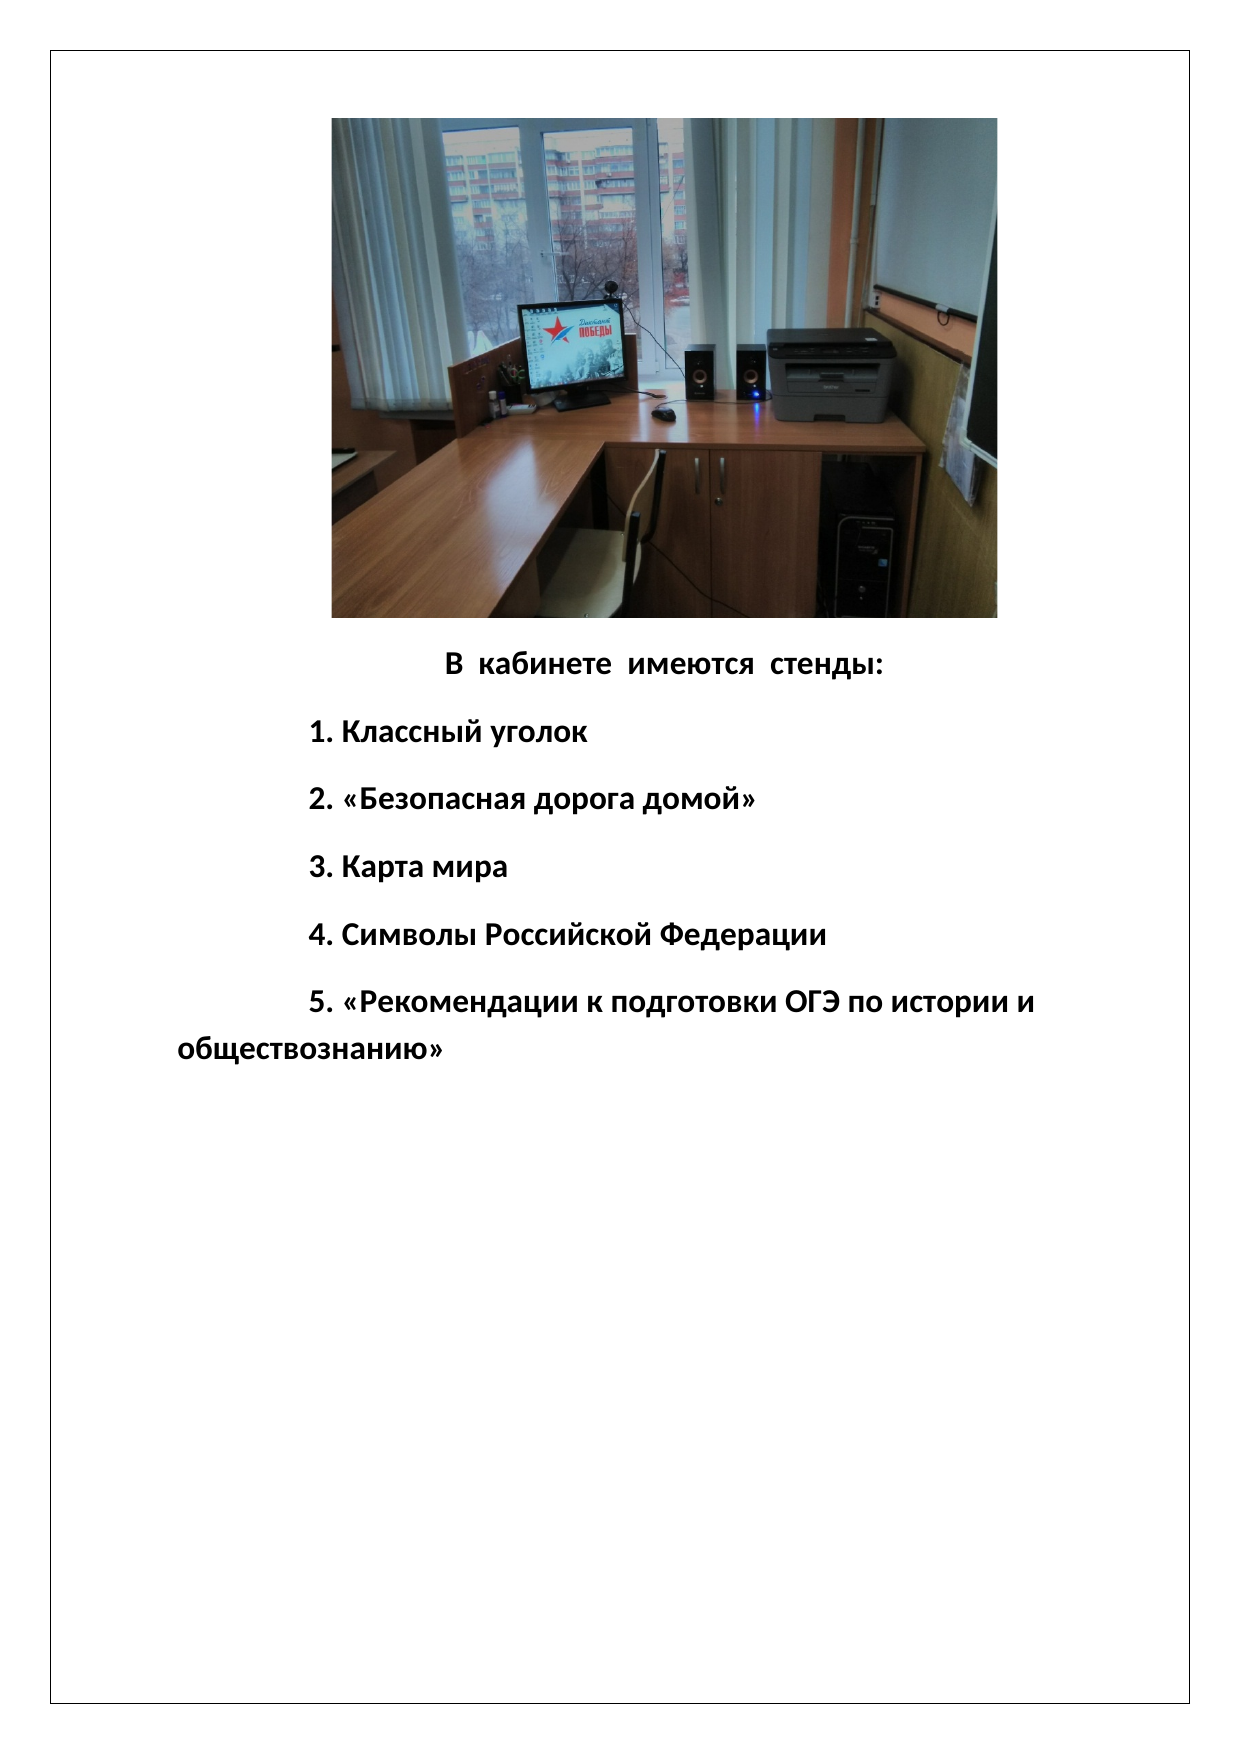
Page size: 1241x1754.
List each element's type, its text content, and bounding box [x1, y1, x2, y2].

text 1. Классный уголок [177, 710, 1152, 751]
text 3. Карта мира [177, 845, 1152, 886]
text 2. «Безопасная дорога домой» [177, 777, 1152, 818]
picture [331, 118, 998, 618]
text В кабинете имеются стенды: [177, 642, 1152, 683]
text 4. Символы Российской Федерации [177, 913, 1152, 953]
text 5. «Рекомендации к подготовки ОГЭ по истории и обществознанию» [177, 980, 1152, 1068]
